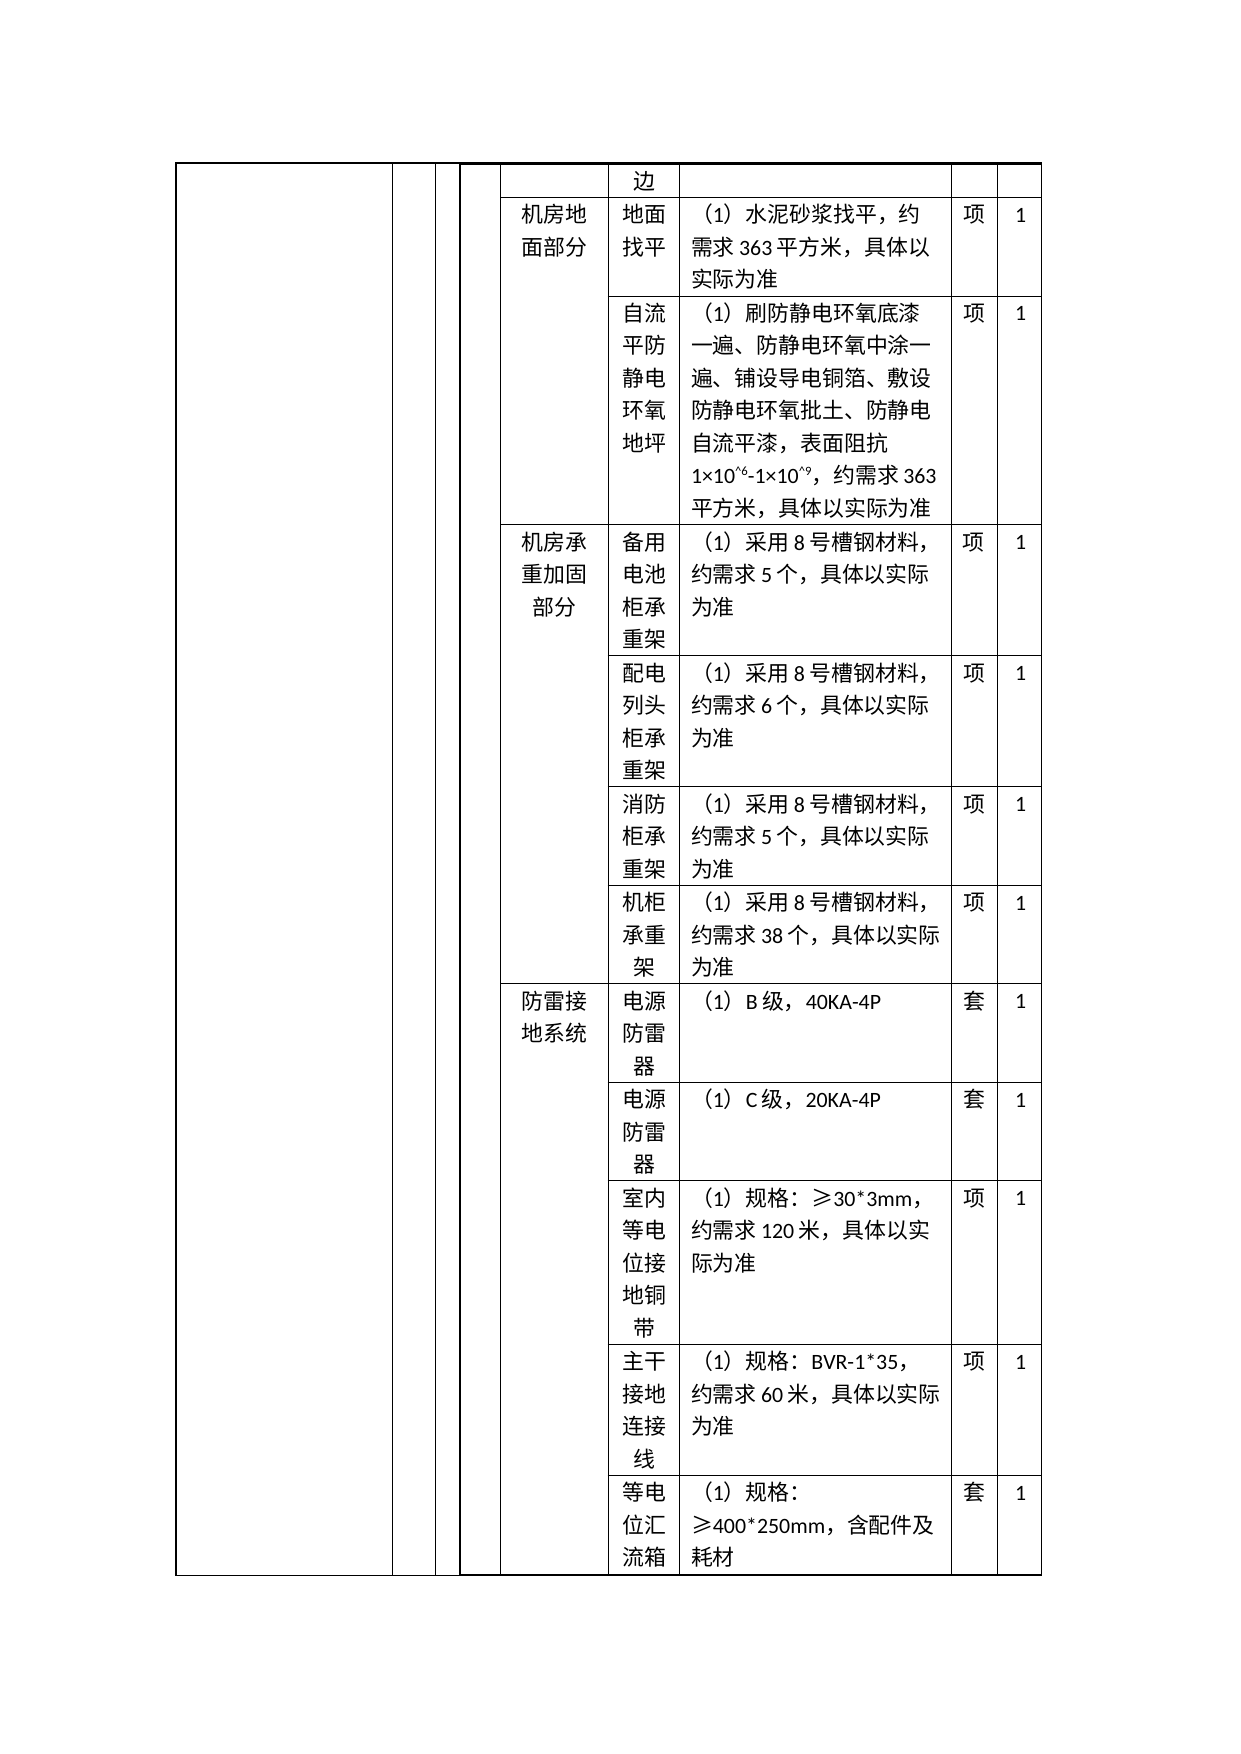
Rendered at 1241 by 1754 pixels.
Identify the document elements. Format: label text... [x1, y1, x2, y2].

table_cell 2.视频监控配套服务 （1）机房配套服务 提供数据中心3楼机房环境，配电，机柜，空气调节，网络与布线，给水排水等配置及配套的运营服务。具体服务内容和设备如下： 表2机房配套服务技术要求表 [680, 787, 951, 885]
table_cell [609, 165, 679, 197]
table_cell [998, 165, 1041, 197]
table_cell 2.视频监控配套服务 （1）机房配套服务 提供数据中心3楼机房环境，配电，机柜，空气调节，网络与布线，给水排水等配置及配套的运营服务。具体服务内容和设备如下： 表2机房配套服务技术要求表 [680, 525, 951, 655]
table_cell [609, 1476, 679, 1574]
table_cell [436, 164, 459, 1574]
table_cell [501, 984, 608, 1574]
table_cell 2.视频监控配套服务 （1）机房配套服务 提供数据中心3楼机房环境，配电，机柜，空气调节，网络与布线，给水排水等配置及配套的运营服务。具体服务内容和设备如下： 表2机房配套服务技术要求表 [609, 297, 679, 524]
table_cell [680, 165, 951, 197]
table_cell 2.视频监控配套服务 （1）机房配套服务 提供数据中心3楼机房环境，配电，机柜，空气调节，网络与布线，给水排水等配置及配套的运营服务。具体服务内容和设备如下： 表2机房配套服务技术要求表 [501, 198, 608, 524]
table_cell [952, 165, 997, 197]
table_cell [998, 1476, 1041, 1574]
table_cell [680, 1476, 951, 1574]
table_cell 2.视频监控配套服务 （1）机房配套服务 提供数据中心3楼机房环境，配电，机柜，空气调节，网络与布线，给水排水等配置及配套的运营服务。具体服务内容和设备如下： 表2机房配套服务技术要求表 [609, 1181, 679, 1344]
table_cell 2.视频监控配套服务 （1）机房配套服务 提供数据中心3楼机房环境，配电，机柜，空气调节，网络与布线，给水排水等配置及配套的运营服务。具体服务内容和设备如下： 表2机房配套服务技术要求表 [680, 297, 951, 524]
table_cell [461, 165, 500, 1574]
table_cell 2.视频监控配套服务 （1）机房配套服务 提供数据中心3楼机房环境，配电，机柜，空气调节，网络与布线，给水排水等配置及配套的运营服务。具体服务内容和设备如下： 表2机房配套服务技术要求表 [680, 1345, 951, 1475]
table_cell 2.视频监控配套服务 （1）机房配套服务 提供数据中心3楼机房环境，配电，机柜，空气调节，网络与布线，给水排水等配置及配套的运营服务。具体服务内容和设备如下： 表2机房配套服务技术要求表 [680, 198, 951, 296]
table_cell 2 [393, 164, 435, 1574]
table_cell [952, 1476, 997, 1574]
table_cell 2.视频监控配套服务 （1）机房配套服务 提供数据中心3楼机房环境，配电，机柜，空气调节，网络与布线，给水排水等配置及配套的运营服务。具体服务内容和设备如下： 表2机房配套服务技术要求表 [680, 1083, 951, 1180]
table_cell 2.视频监控配套服务 （1）机房配套服务 提供数据中心3楼机房环境，配电，机柜，空气调节，网络与布线，给水排水等配置及配套的运营服务。具体服务内容和设备如下： 表2机房配套服务技术要求表 [680, 1181, 951, 1344]
table_cell 2.视频监控配套服务 （1）机房配套服务 提供数据中心3楼机房环境，配电，机柜，空气调节，网络与布线，给水排水等配置及配套的运营服务。具体服务内容和设备如下： 表2机房配套服务技术要求表 [680, 656, 951, 786]
table_cell 2.视频监控配套服务 （1）机房配套服务 提供数据中心3楼机房环境，配电，机柜，空气调节，网络与布线，给水排水等配置及配套的运营服务。具体服务内容和设备如下： 表2机房配套服务技术要求表 [680, 984, 951, 1082]
table_cell 2.视频监控配套服务 （1）机房配套服务 提供数据中心3楼机房环境，配电，机柜，空气调节，网络与布线，给水排水等配置及配套的运营服务。具体服务内容和设备如下： 表2机房配套服务技术要求表 [680, 886, 951, 983]
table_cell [501, 165, 608, 197]
table_cell [177, 164, 392, 1574]
table_cell 2.视频监控配套服务 （1）机房配套服务 提供数据中心3楼机房环境，配电，机柜，空气调节，网络与布线，给水排水等配置及配套的运营服务。具体服务内容和设备如下： 表2机房配套服务技术要求表 [501, 525, 608, 983]
